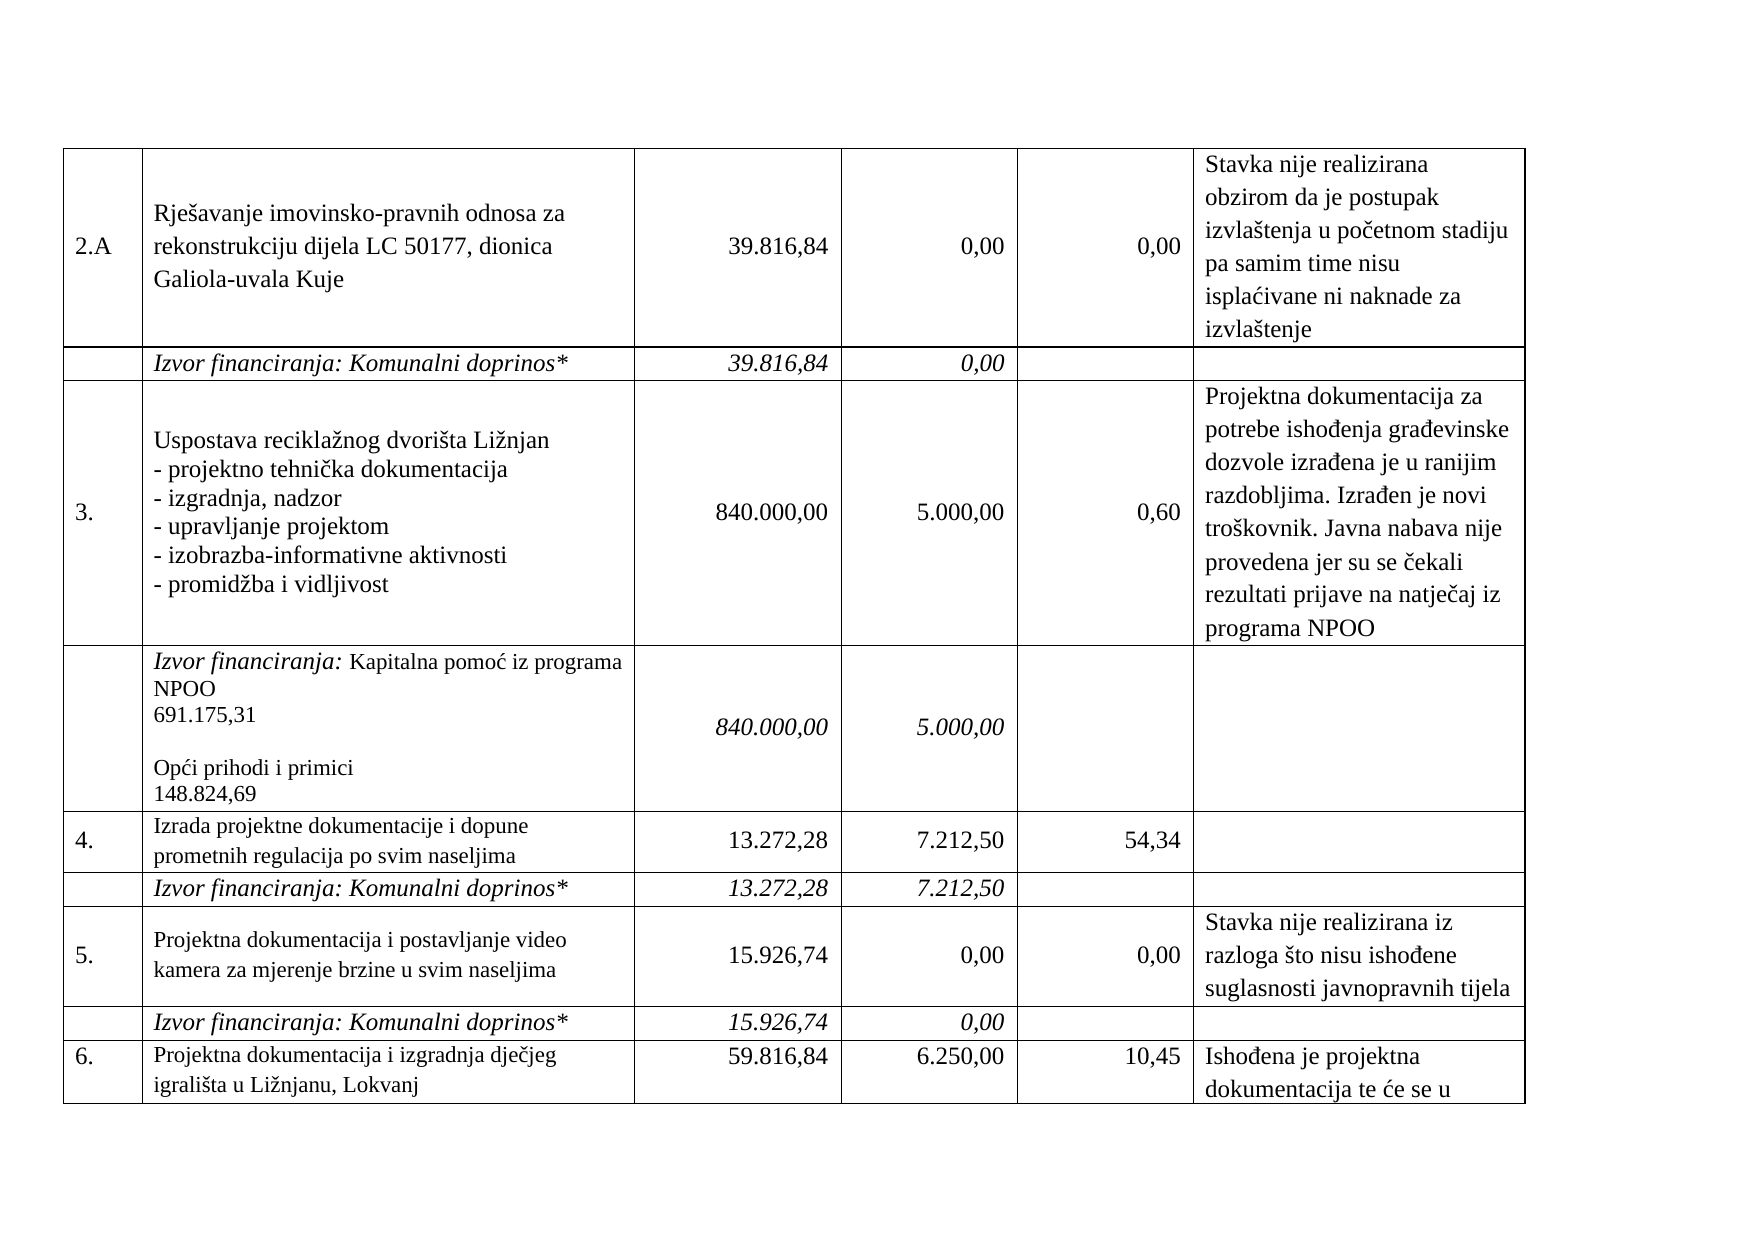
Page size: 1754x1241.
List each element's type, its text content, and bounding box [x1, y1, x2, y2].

table_cell Rješavanje imovinsko-pravnih odnosa za rekonstrukciju dijela LC 50177, dionica Galiola-uvala Kuje [143, 149, 634, 346]
table_cell [1194, 812, 1524, 872]
table_cell [1018, 873, 1193, 906]
table_cell 54,34 [1018, 812, 1193, 872]
table_cell 10,45 [1018, 1041, 1193, 1103]
table_cell 13.272,28 [635, 812, 841, 872]
table_cell [1194, 1007, 1524, 1040]
table_cell 0,00 [842, 1007, 1017, 1040]
table_cell [64, 348, 142, 380]
table_cell 4. [64, 812, 142, 872]
table_cell Izvor financiranja: Komunalni doprinos* [143, 348, 634, 380]
table_cell [64, 873, 142, 906]
table_cell 0,00 [842, 348, 1017, 380]
table_cell [1194, 873, 1524, 906]
table_cell Izvor financiranja: Komunalni doprinos* [143, 1007, 634, 1040]
table_cell [1018, 646, 1193, 811]
table_cell [1018, 1007, 1193, 1040]
table_cell [1194, 646, 1524, 811]
table_cell 7.212,50 [842, 812, 1017, 872]
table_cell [143, 1041, 634, 1103]
table_cell 6.250,00 [842, 1041, 1017, 1103]
table_cell 3. [64, 381, 142, 645]
table_cell 15.926,74 [635, 907, 841, 1006]
table_cell 59.816,84 [635, 1041, 841, 1103]
table_cell 7.212,50 [842, 873, 1017, 906]
table_cell 0,60 [1018, 381, 1193, 645]
table_cell 15.926,74 [635, 1007, 841, 1040]
table_cell 840.000,00 [635, 646, 841, 811]
table_cell Izvor financiranja: Komunalni doprinos* [143, 873, 634, 906]
table_cell 39.816,84 [635, 348, 841, 380]
table_cell [1018, 348, 1193, 380]
table_cell 0,00 [842, 907, 1017, 1006]
table_cell 5. [64, 907, 142, 1006]
table_cell Izvor financiranja: Kapitalna pomoć iz programa NPOO 691.175,31 Opći prihodi i primici 148.824,69 [143, 646, 634, 811]
table_cell 13.272,28 [635, 873, 841, 906]
table_cell 6. [64, 1041, 142, 1103]
table_cell Uspostava reciklažnog dvorišta Ližnjan - projektno tehnička dokumentacija - izgradnja, nadzor - upravljanje projektom - izobrazba-informativne aktivnosti - promidžba i vidljivost [143, 381, 634, 645]
table_cell Stavka nije realizirana obzirom da je postupak izvlaštenja u početnom stadiju pa samim time nisu isplaćivane ni naknade za izvlaštenje [1194, 149, 1524, 346]
table_cell 2.A [64, 149, 142, 346]
table_cell [64, 1007, 142, 1040]
table_cell [64, 646, 142, 811]
table_cell 0,00 [842, 149, 1017, 346]
table_cell 840.000,00 [635, 381, 841, 645]
table_cell Projektna dokumentacija za potrebe ishođenja građevinske dozvole izrađena je u ranijim razdobljima. Izrađen je novi troškovnik. Javna nabava nije provedena jer su se čekali rezultati prijave na natječaj iz programa NPOO [1194, 381, 1524, 645]
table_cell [1194, 1041, 1524, 1103]
table_cell [1194, 348, 1524, 380]
table_cell 5.000,00 [842, 381, 1017, 645]
table_cell Izrada projektne dokumentacije i dopune prometnih regulacija po svim naseljima [143, 812, 634, 872]
table_cell 5.000,00 [842, 646, 1017, 811]
table_cell 39.816,84 [635, 149, 841, 346]
table_cell Stavka nije realizirana iz razloga što nisu ishođene suglasnosti javnopravnih tijela [1194, 907, 1524, 1006]
table_cell Projektna dokumentacija i postavljanje video kamera za mjerenje brzine u svim naseljima [143, 907, 634, 1006]
table_cell 0,00 [1018, 149, 1193, 346]
table_cell 0,00 [1018, 907, 1193, 1006]
